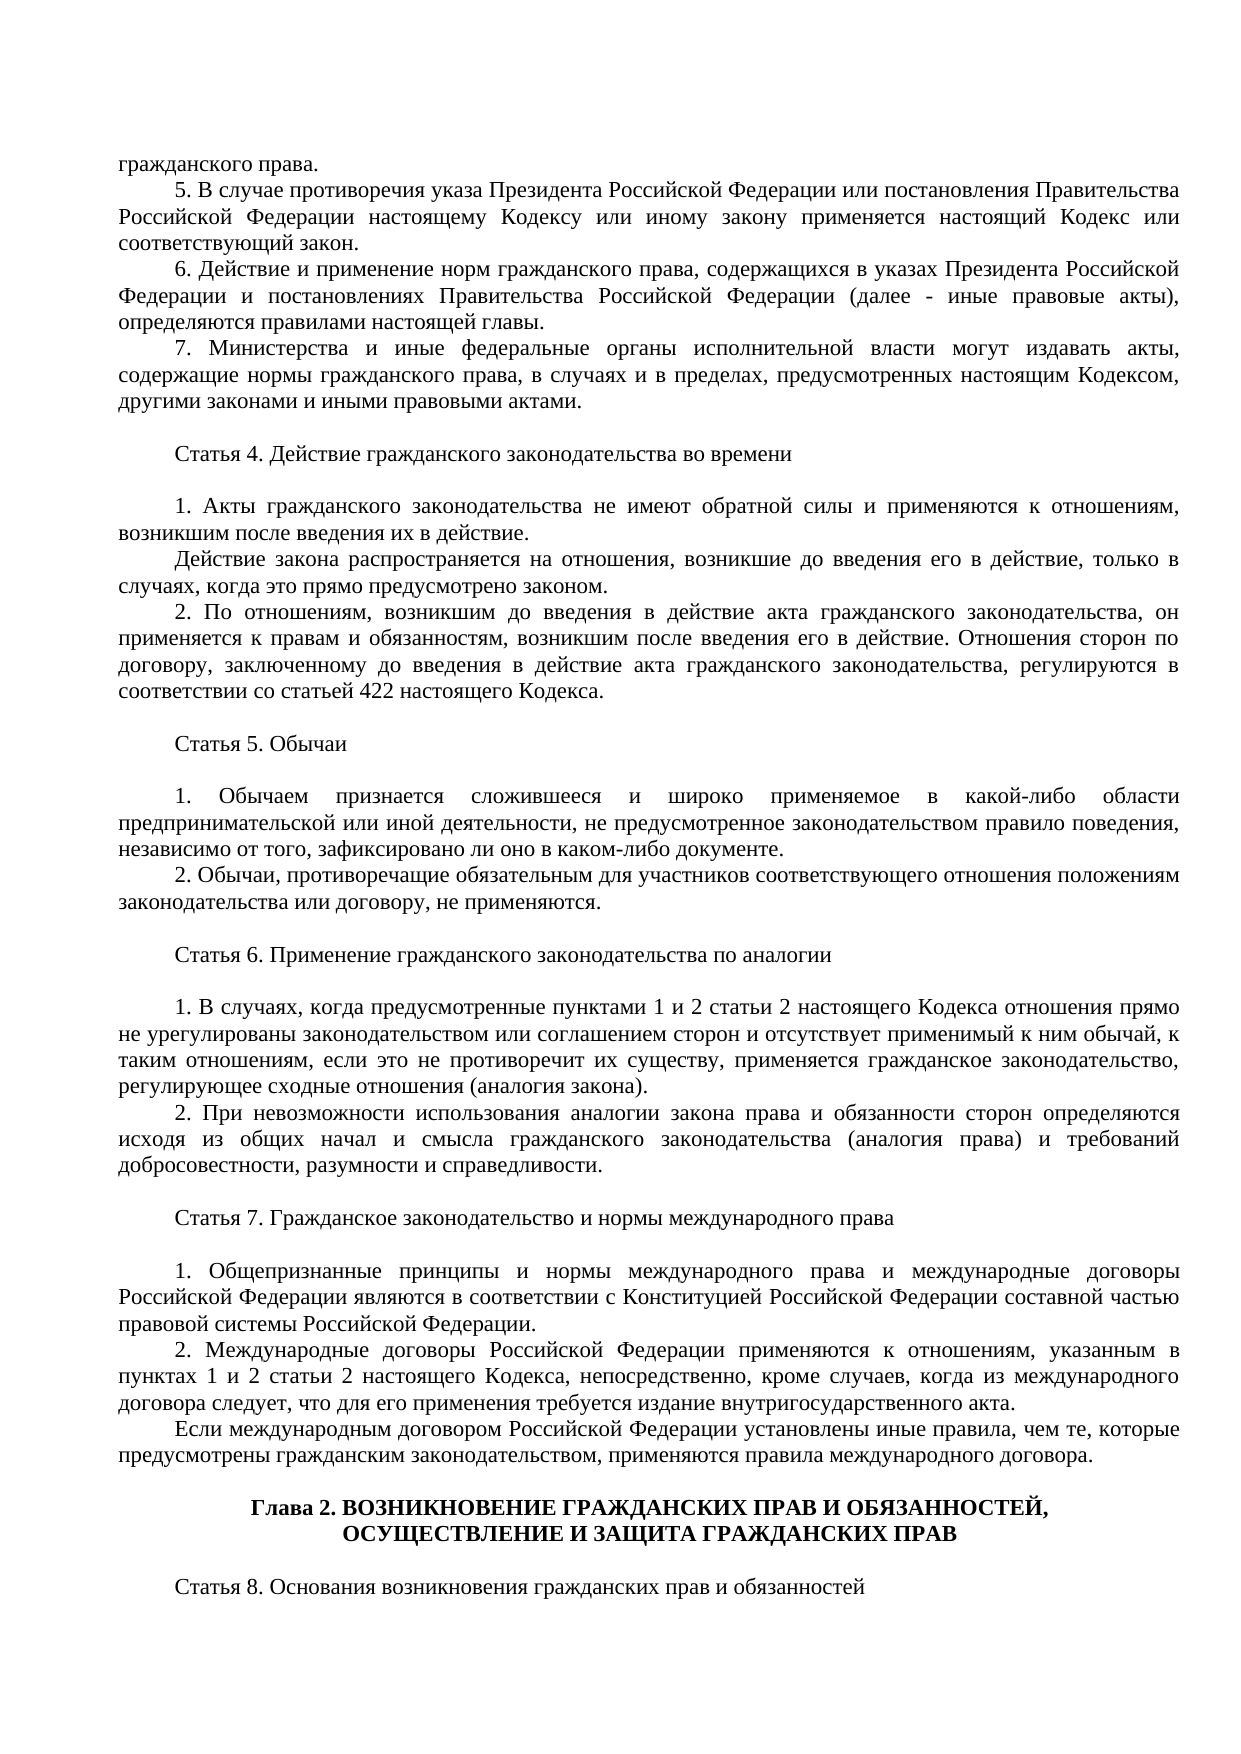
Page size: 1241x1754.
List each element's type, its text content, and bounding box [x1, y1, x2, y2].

text 7. Министерства и иные федеральные органы исполнительной власти могут издавать акты, содержащие нормы гражданского права, в случаях и в пределах, предусмотренных настоящим Кодексом, другими законами и иными правовыми актами. [118, 334, 1181, 413]
text 6. Действие и применение норм гражданского права, содержащихся в указах Президента Российской Федерации и постановлениях Правительства Российской Федерации (далее - иные правовые акты), определяются правилами настоящей главы. [118, 255, 1181, 334]
text Статья 7. Гражданское законодательство и нормы международного права [118, 1204, 1181, 1231]
text 2. Обычаи, противоречащие обязательным для участников соответствующего отношения положениям законодательства или договору, не применяются. [118, 862, 1181, 914]
text 1. В случаях, когда предусмотренные пунктами 1 и 2 статьи 2 настоящего Кодекса отношения прямо не урегулированы законодательством или соглашением сторон и отсутствует применимый к ним обычай, к таким отношениям, если это не противоречит их существу, применяется гражданское законодательство, регулирующее сходные отношения (аналогия закона). [118, 993, 1181, 1099]
text 2. При невозможности использования аналогии закона права и обязанности сторон определяются исходя из общих начал и смысла гражданского законодательства (аналогия права) и требований добросовестности, разумности и справедливости. [118, 1099, 1181, 1178]
text 5. В случае противоречия указа Президента Российской Федерации или постановления Правительства Российской Федерации настоящему Кодексу или иному закону применяется настоящий Кодекс или соответствующий закон. [118, 176, 1181, 255]
text Действие закона распространяется на отношения, возникшие до введения его в действие, только в случаях, когда это прямо предусмотрено законом. [118, 545, 1181, 598]
text Если международным договором Российской Федерации установлены иные правила, чем те, которые предусмотрены гражданским законодательством, применяются правила международного договора. [118, 1415, 1181, 1468]
text 2. По отношениям, возникшим до введения в действие акта гражданского законодательства, он применяется к правам и обязанностям, возникшим после введения его в действие. Отношения сторон по договору, заключенному до введения в действие акта гражданского законодательства, регулируются в соответствии со статьей 422 настоящего Кодекса. [118, 598, 1181, 703]
text Статья 8. Основания возникновения гражданских прав и обязанностей [118, 1573, 1181, 1599]
text 1. Общепризнанные принципы и нормы международного права и международные договоры Российской Федерации являются в соответствии с Конституцией Российской Федерации составной частью правовой системы Российской Федерации. [118, 1257, 1181, 1336]
text Статья 5. Обычаи [118, 730, 1181, 756]
text 2. Международные договоры Российской Федерации применяются к отношениям, указанным в пунктах 1 и 2 статьи 2 настоящего Кодекса, непосредственно, кроме случаев, когда из международного договора следует, что для его применения требуется издание внутригосударственного акта. [118, 1336, 1181, 1415]
text Статья 4. Действие гражданского законодательства во времени [118, 440, 1181, 466]
text 1. Акты гражданского законодательства не имеют обратной силы и применяются к отношениям, возникшим после введения их в действие. [118, 493, 1181, 545]
title Глава 2. ВОЗНИКНОВЕНИЕ ГРАЖДАНСКИХ ПРАВ И ОБЯЗАННОСТЕЙ, [118, 1494, 1181, 1520]
title ОСУЩЕСТВЛЕНИЕ И ЗАЩИТА ГРАЖДАНСКИХ ПРАВ [118, 1520, 1181, 1547]
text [118, 150, 1181, 176]
text 1. Обычаем признается сложившееся и широко применяемое в какой-либо области предпринимательской или иной деятельности, не предусмотренное законодательством правило поведения, независимо от того, зафиксировано ли оно в каком-либо документе. [118, 782, 1181, 862]
text Статья 6. Применение гражданского законодательства по аналогии [118, 941, 1181, 967]
